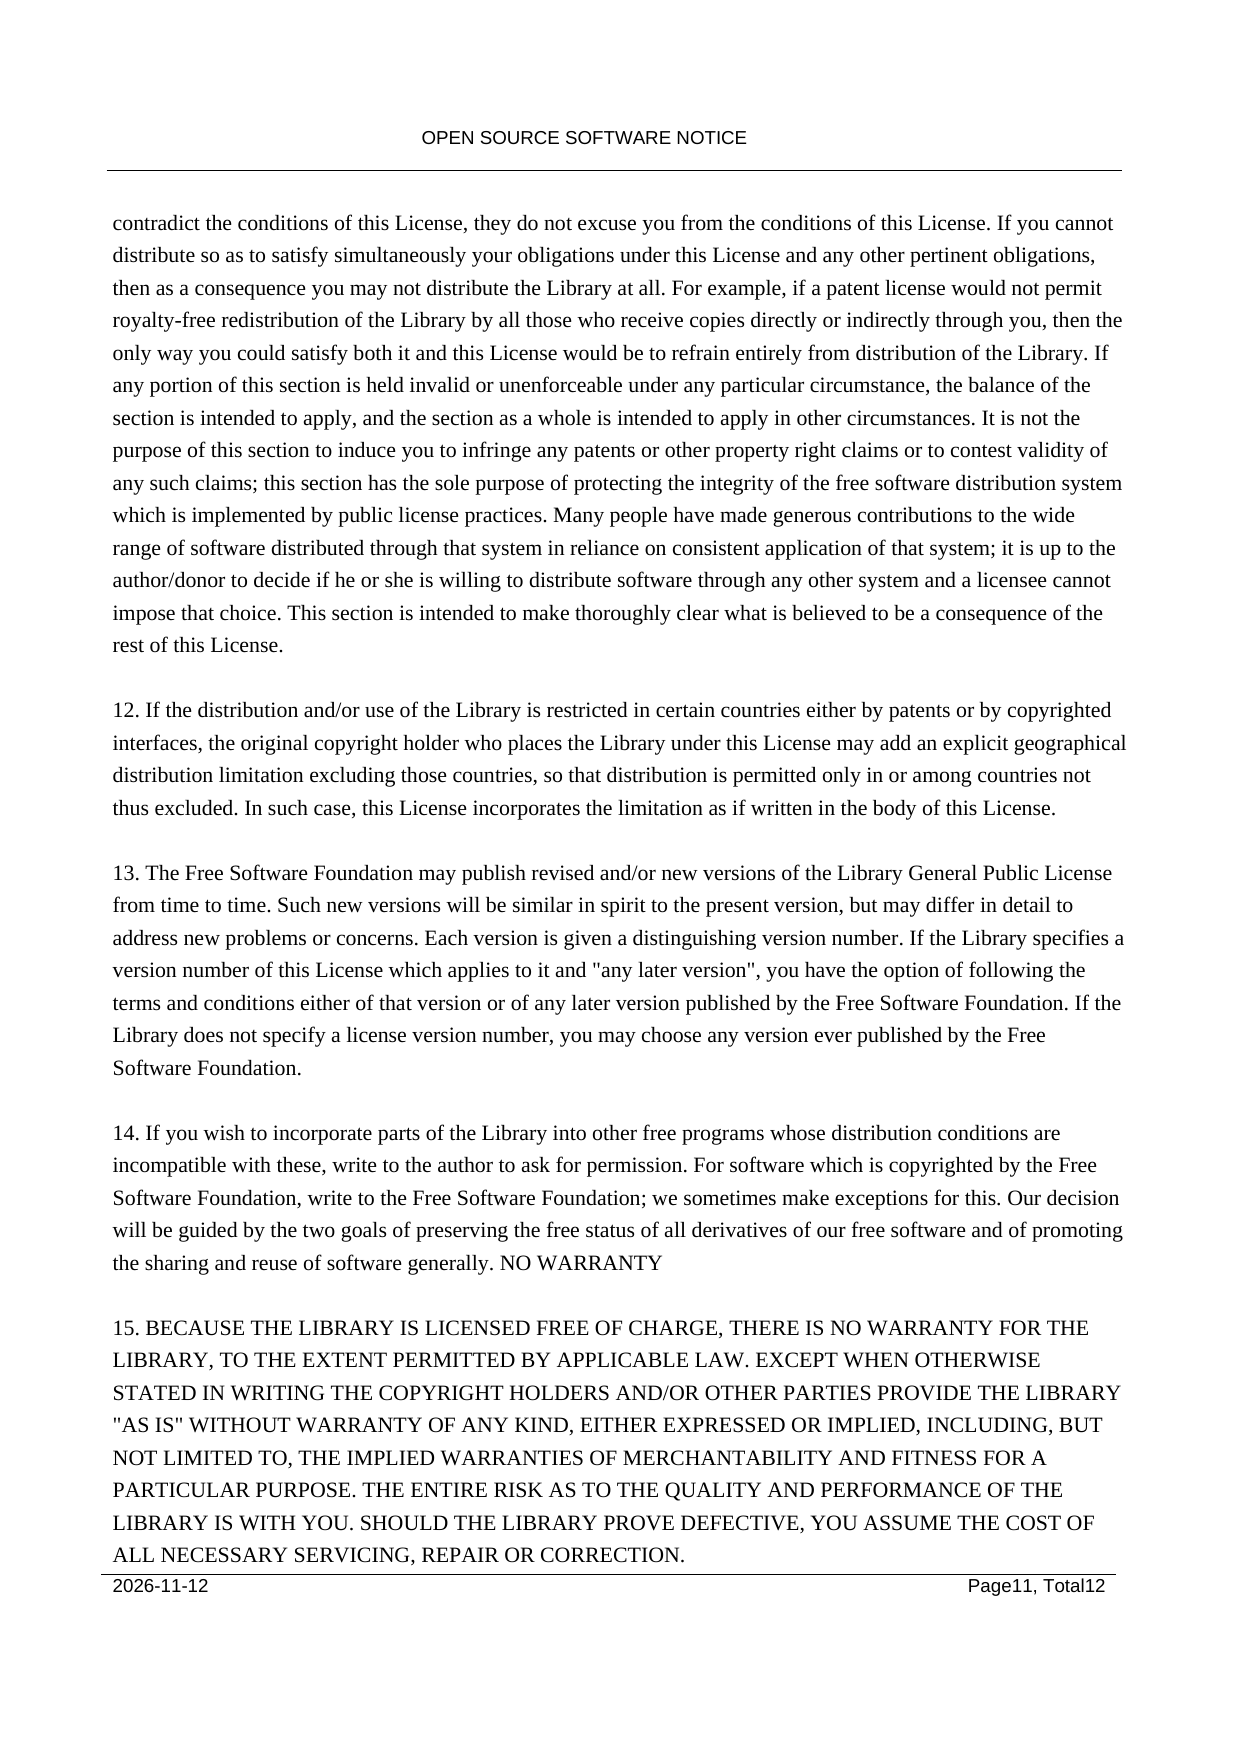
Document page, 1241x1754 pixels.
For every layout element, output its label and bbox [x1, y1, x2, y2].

text [112, 206, 1128, 1571]
